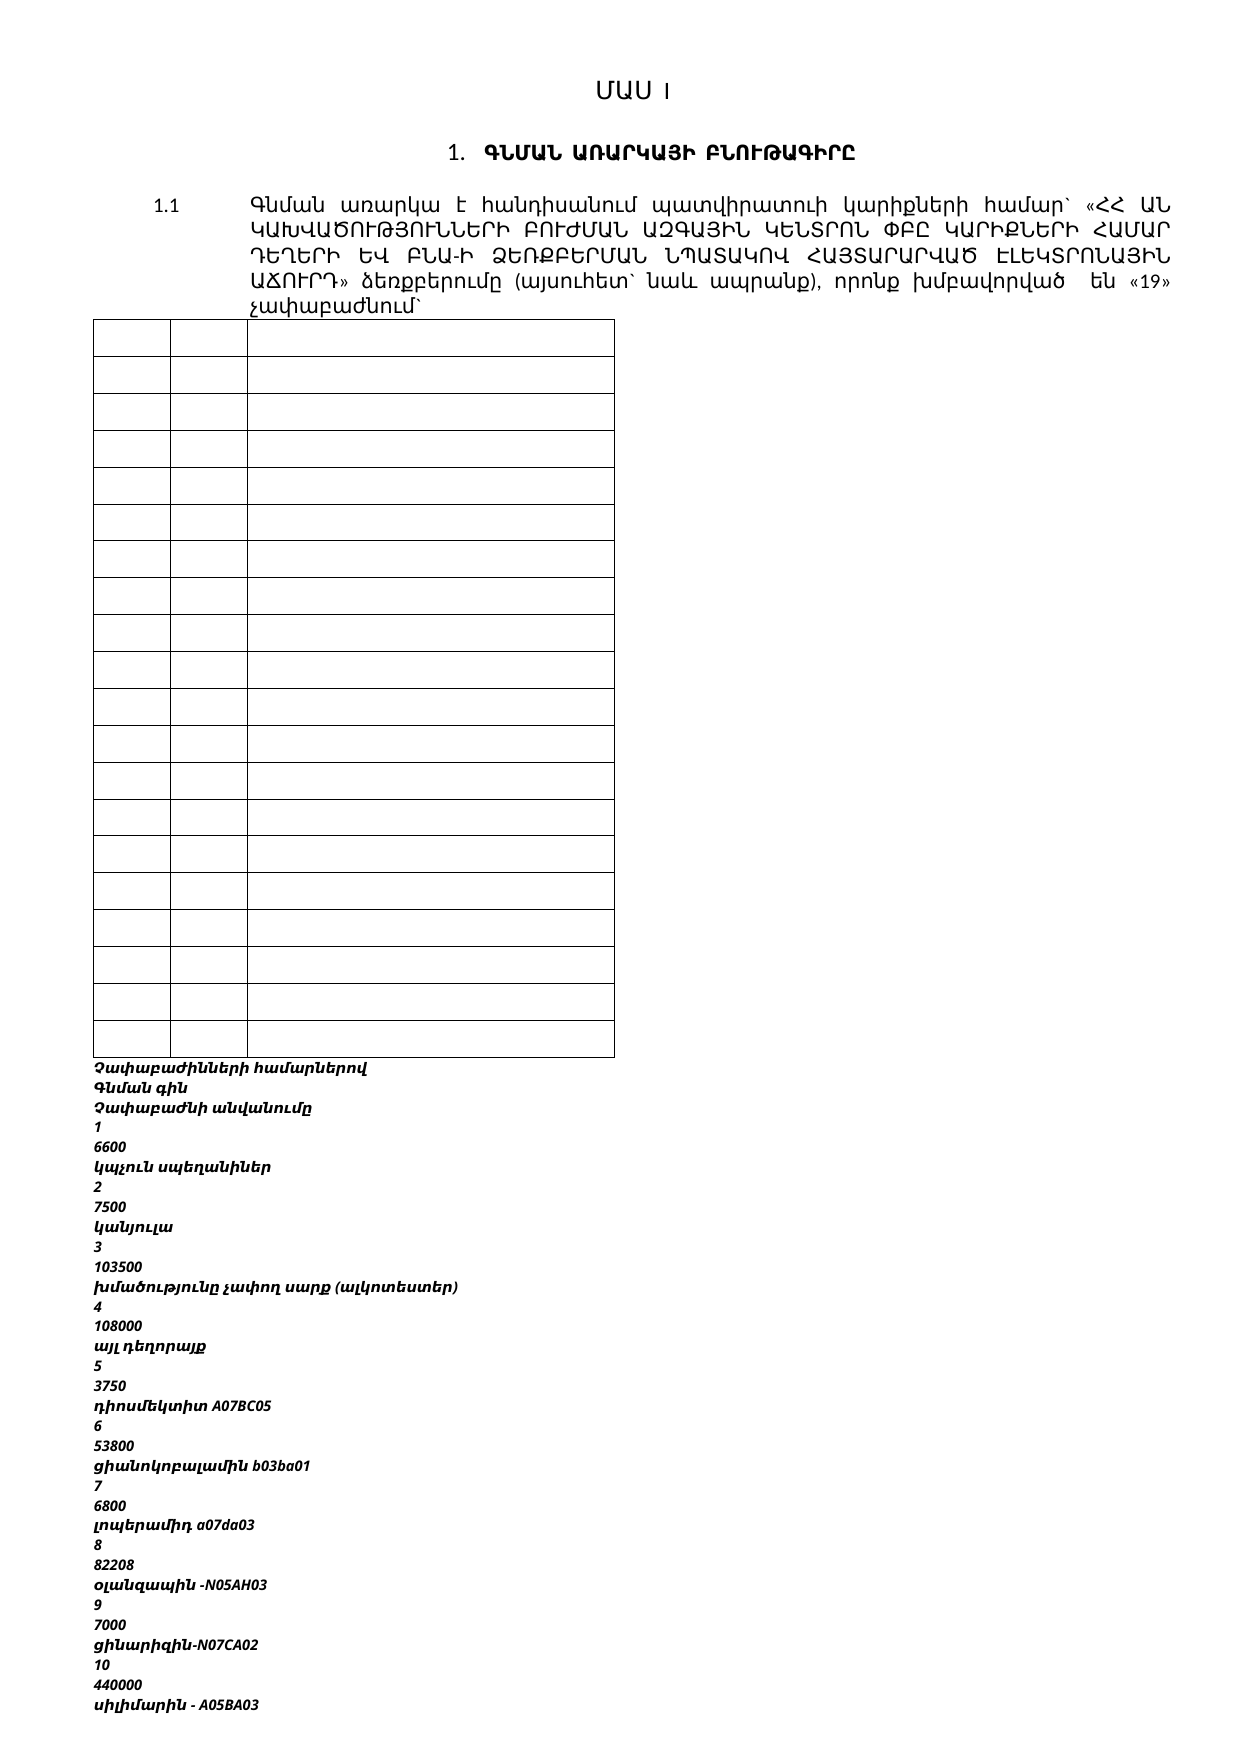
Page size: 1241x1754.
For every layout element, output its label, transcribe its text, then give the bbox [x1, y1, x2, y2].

text ՄԱՍ I [94, 75, 1171, 106]
list ԳՆՄԱՆ ԱՌԱՐԿԱՅԻ ԲՆՈՒԹԱԳԻՐԸ [131, 136, 1171, 167]
subtitle Գնման առարկա է հանդիսանում պատվիրատուի կարիքների համար` «ՀՀ ԱՆ ԿԱԽՎԱԾՈՒԹՅՈՒՆՆԵՐԻ ԲՈՒԺՄԱՆ ԱԶԳԱՅԻՆ ԿԵՆՏՐՈՆ ՓԲԸ ԿԱՐԻՔՆԵՐԻ ՀԱՄԱՐ ԴԵՂԵՐԻ ԵՎ ԲՆԱ-Ի ՁԵՌՔԲԵՐՄԱՆ ՆՊԱՏԱԿՈՎ ՀԱՅՏԱՐԱՐՎԱԾ ԷԼԵԿՏՐՈՆԱՅԻՆ ԱՃՈՒՐԴ» ձեռքբերումը (այսուհետ` նաև ապրանք), որոնք խմբավորված են «19» չափաբաժնում` [153, 192, 1171, 319]
